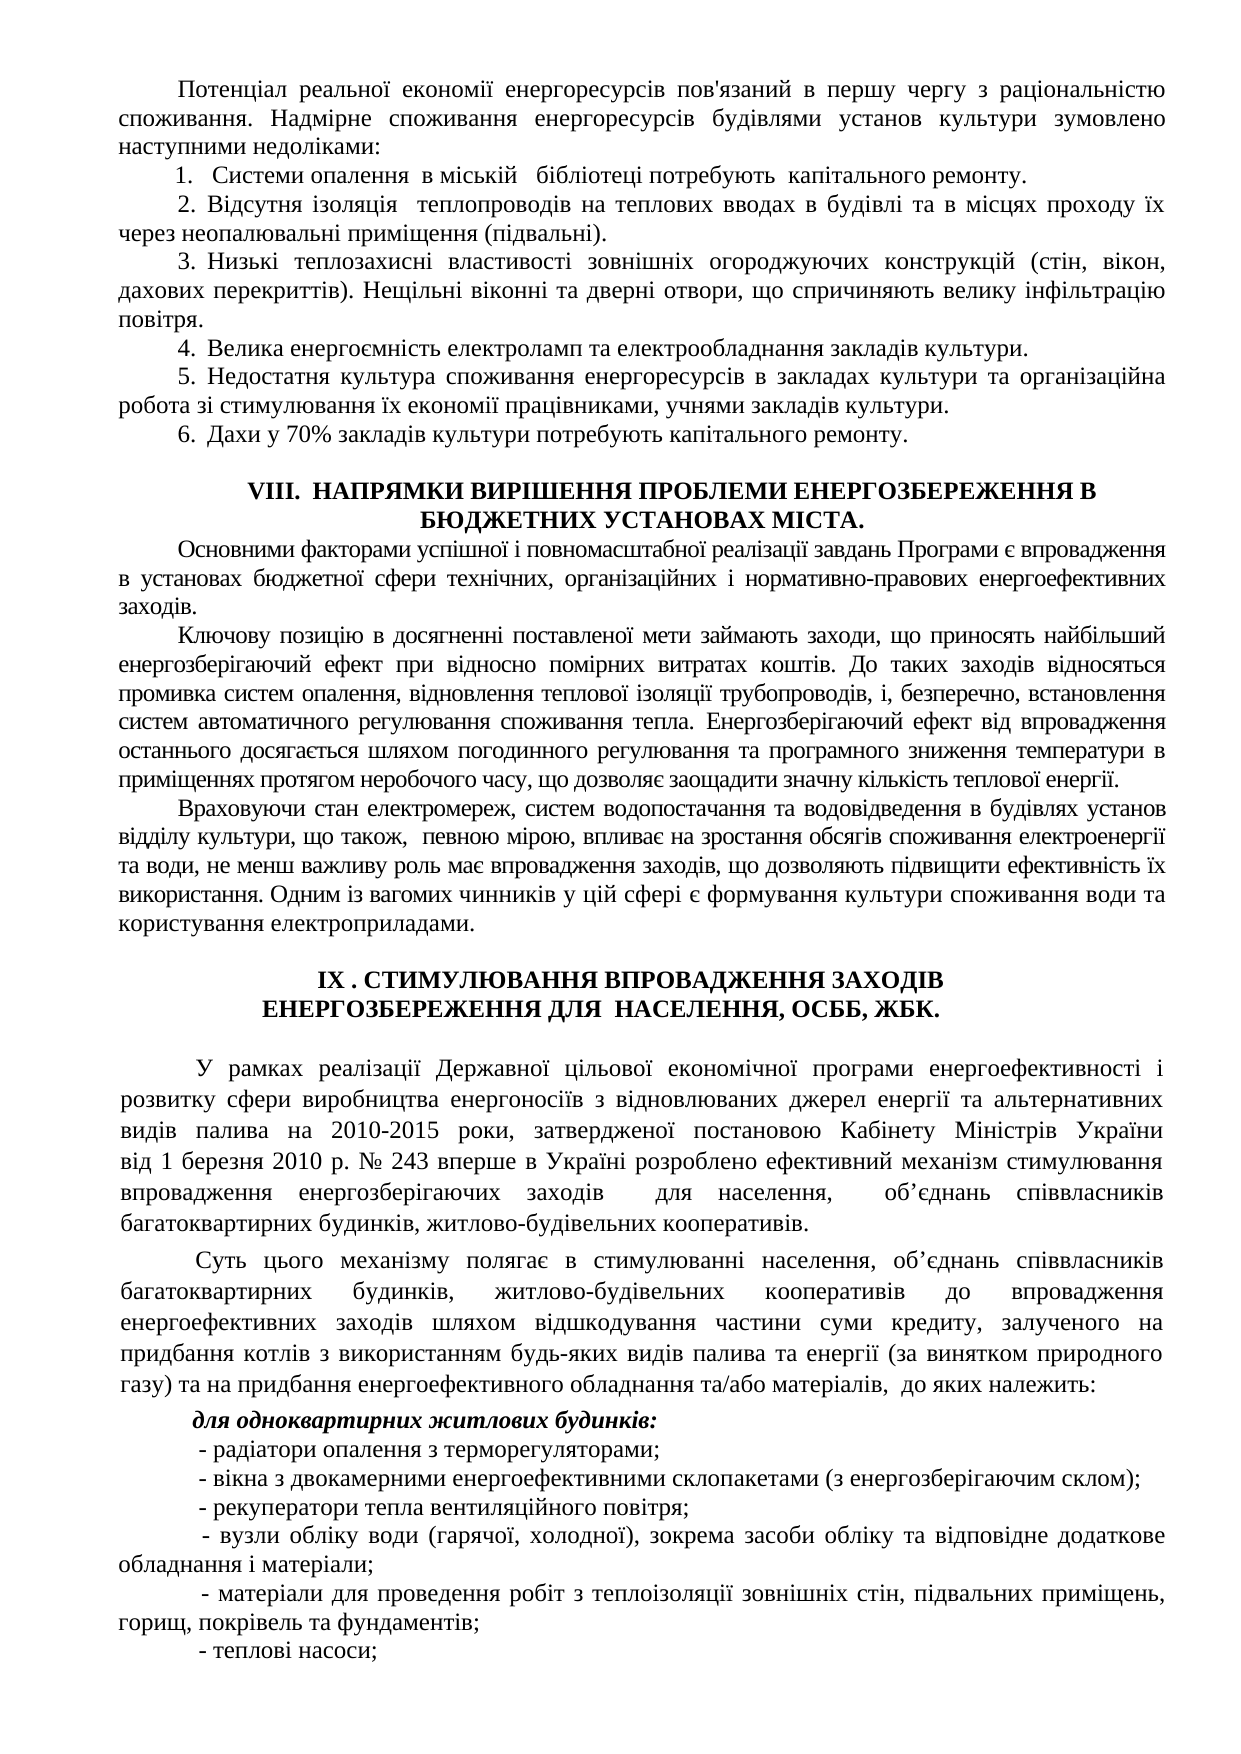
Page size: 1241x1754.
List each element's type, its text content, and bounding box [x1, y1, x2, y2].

text - радіатори опалення з терморегуляторами; [118, 1434, 1167, 1463]
title ІХ . СТИМУЛЮВАННЯ ВПРОВАДЖЕННЯ ЗАХОДІВ ЕНЕРГОЗБЕРЕЖЕННЯ ДЛЯ НАСЕЛЕННЯ, ОСББ, ЖБК. [118, 965, 1084, 1023]
text Потенціал реальної економії енергоресурсів пов'язаний в першу чергу з раціональністю споживання. Надмірне споживання енергоресурсів будівлями установ культури зумовлено наступними недоліками: [118, 74, 1167, 160]
text - рекуператори тепла вентиляційного повітря; [118, 1492, 1167, 1520]
text Суть цього механізму полягає в стимулюванні населення, об’єднань співвласників багатоквартирних будинків, житлово-будівельних кооперативів до впровадження енергоефективних заходів шляхом відшкодування частини суми кредиту, залученого на придбання котлів з використанням будь-яких видів палива та енергії (за винятком природного газу) та на придбання енергоефективного обладнання та/або матеріалів, до яких належить: [120, 1244, 1164, 1399]
text - теплові насоси; [118, 1635, 1167, 1664]
text для одноквартирних житлових будинків: [118, 1405, 1167, 1434]
text Ключову позицію в досягненні поставленої мети займають заходи, що приносять найбільший енергозберігаючий ефект при відносно помірних витратах коштів. До таких заходів відносяться промивка систем опалення, відновлення теплової ізоляції трубопроводів, і, безперечно, встановлення систем автоматичного регулювання споживання тепла. Енергозберігаючий ефект від впровадження останнього досягається шляхом погодинного регулювання та програмного зниження температури в приміщеннях протягом неробочого часу, що дозволяє заощадити значну кількість теплової енергії. [118, 620, 1167, 793]
list Відсутня ізоляція теплопроводів на теплових вводах в будівлі та в місцях проходу їх через неопалювальні приміщення (підвальні). [118, 189, 1167, 246]
text - вікна з двокамерними енергоефективними склопакетами (з енергозберігаючим склом); [118, 1463, 1167, 1492]
list Велика енергоємність електроламп та електрообладнання закладів культури. [118, 333, 1167, 361]
text Основними факторами успішної і повномасштабної реалізації завдань Програми є впровадження в установах бюджетної сфери технічних, організаційних і нормативно-правових енергоефективних заходів. [118, 534, 1167, 620]
list Системи опалення в міській бібліотеці потребують капітального ремонту. [174, 160, 1167, 189]
list Низькі теплозахисні властивості зовнішніх огороджуючих конструкцій (стін, вікон, дахових перекриттів). Нещільні віконні та дверні отвори, що спричиняють велику інфільтрацію повітря. [118, 246, 1167, 333]
text - вузли обліку води (гарячої, холодної), зокрема засоби обліку та відповідне додаткове обладнання і матеріали; [118, 1520, 1167, 1578]
list Дахи у 70% закладів культури потребують капітального ремонту. [118, 419, 1167, 448]
text Враховуючи стан електромереж, систем водопостачання та водовідведення в будівлях установ відділу культури, що також, певною мірою, впливає на зростання обсягів споживання електроенергії та води, не менш важливу роль має впровадження заходів, що дозволяють підвищити ефективність їх використання. Одним із вагомих чинників у цій сфері є формування культури споживання води та користування електроприладами. [118, 793, 1167, 936]
text У рамках реалізації Державної цільової економічної програми енергоефективності і розвитку сфери виробництва енергоносіїв з відновлюваних джерел енергії та альтернативних видів палива на 2010-2015 роки, затвердженої постановою Кабінету Міністрів України від 1 березня 2010 р. № 243 вперше в Україні розроблено ефективний механізм стимулювання впровадження енергозберігаючих заходів для населення, об’єднань співвласників багатоквартирних будинків, житлово-будівельних кооперативів. [120, 1051, 1164, 1238]
list Недостатня культура споживання енергоресурсів в закладах культури та організаційна робота зі стимулювання їх економії працівниками, учнями закладів культури. [118, 361, 1167, 419]
text - матеріали для проведення робіт з теплоізоляції зовнішніх стін, підвальних приміщень, горищ, покрівель та фундаментів; [118, 1578, 1167, 1635]
text VІІІ. НАПРЯМКИ ВИРІШЕННЯ ПРОБЛЕМИ ЕНЕРГОЗБЕРЕЖЕННЯ В БЮДЖЕТНИХ УСТАНОВАХ МІСТА. [118, 476, 1167, 534]
